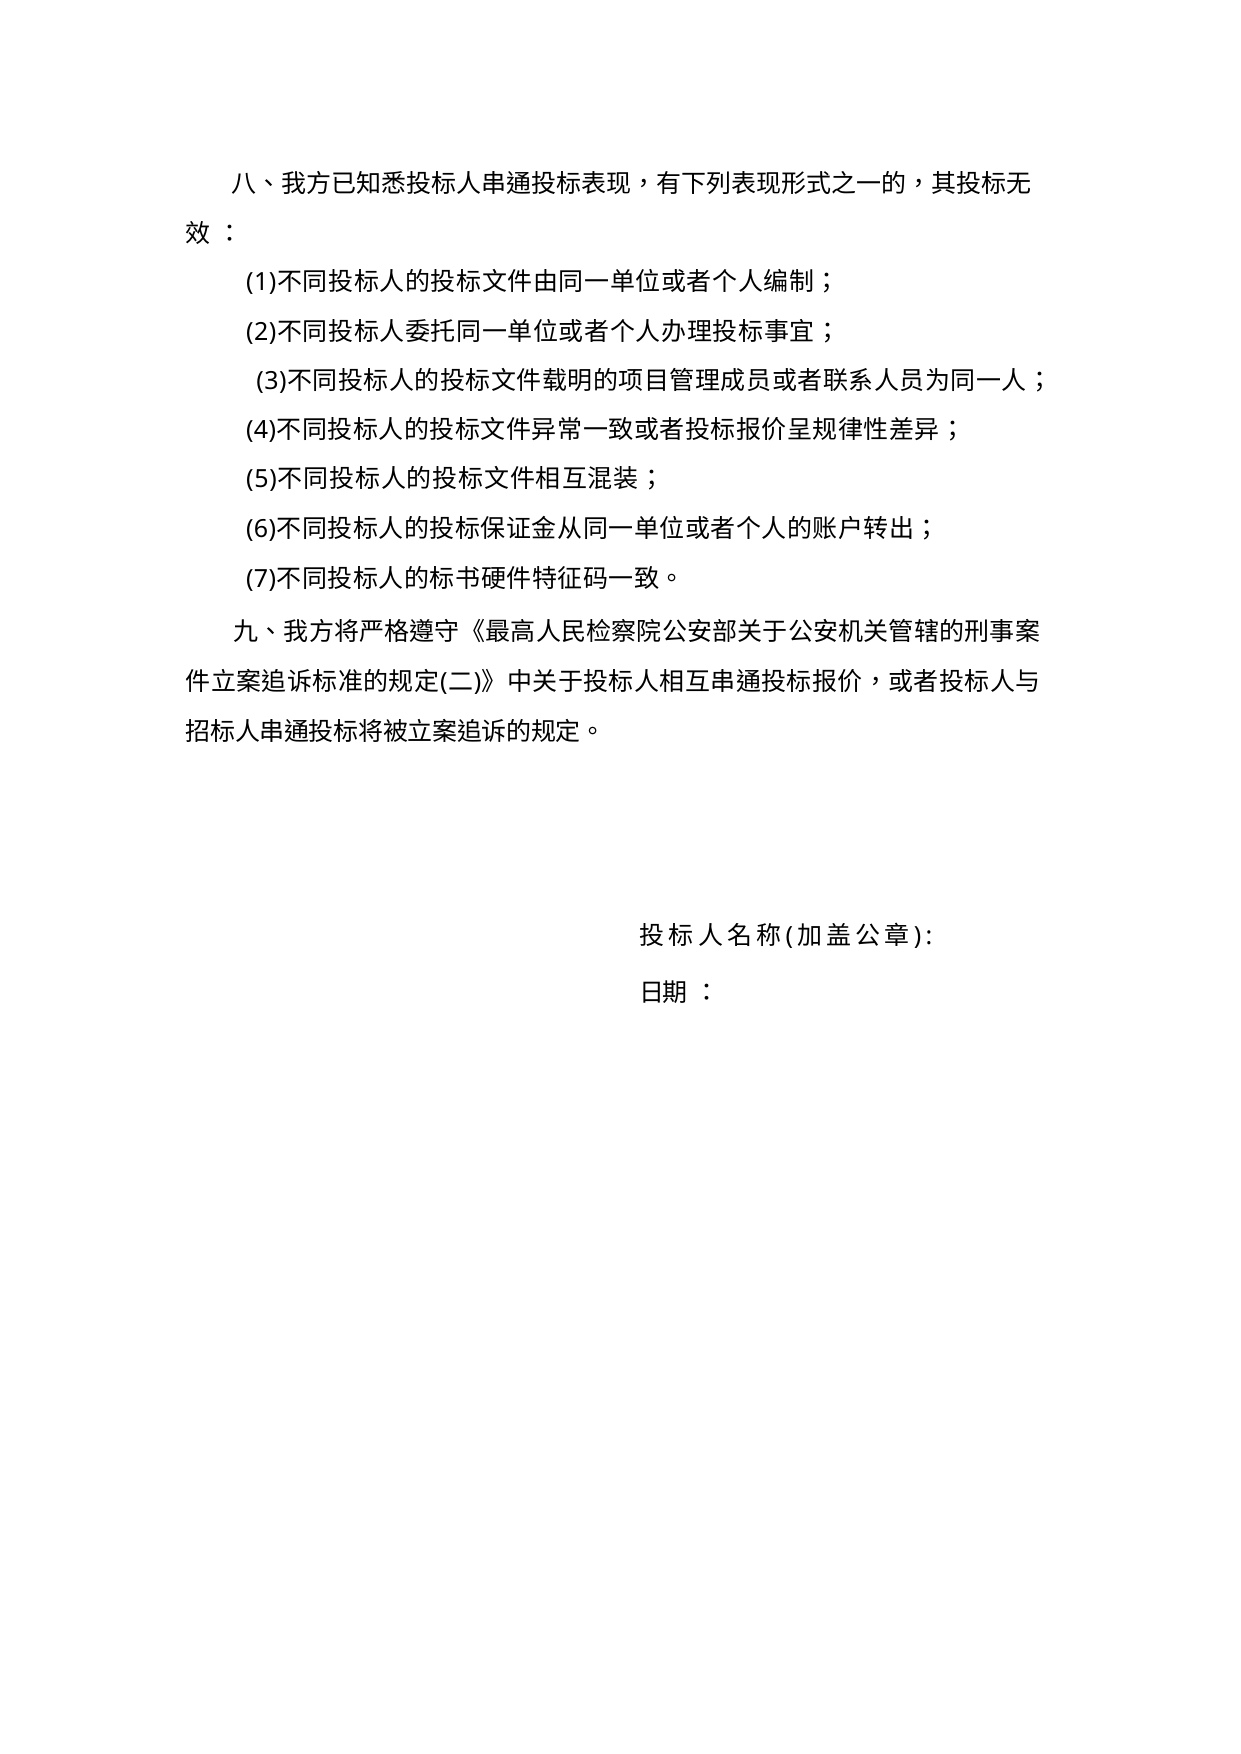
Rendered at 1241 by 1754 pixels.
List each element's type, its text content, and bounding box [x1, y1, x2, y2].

text 投标人名称(加盖公章): [639, 919, 1054, 951]
text (3)不同投标人的投标文件载明的项目管理成员或者联系人员为同一人； [185, 366, 1052, 396]
text (5)不同投标人的投标文件相互混装； [246, 463, 1054, 493]
text (1)不同投标人的投标文件由同一单位或者个人编制； [246, 267, 1054, 297]
text 九、我方将严格遵守《最高人民检察院公安部关于公安机关管辖的刑事案 件立案追诉标准的规定(二)》中关于投标人相互串通投标报价，或者投标人与 招标人串通投标将被立案追诉的规定。 [185, 614, 1041, 748]
text (2)不同投标人委托同一单位或者个人办理投标事宜； [246, 317, 1054, 347]
text (4)不同投标人的投标文件异常一致或者投标报价呈规律性差异； [246, 415, 1054, 444]
text (6)不同投标人的投标保证金从同一单位或者个人的账户转出； [246, 513, 1054, 543]
text (7)不同投标人的标书硬件特征码一致。 [246, 562, 1054, 594]
text 日期 ： [639, 976, 1054, 1008]
text 八、我方已知悉投标人串通投标表现，有下列表现形式之一的，其投标无 效 ： [185, 165, 1032, 250]
